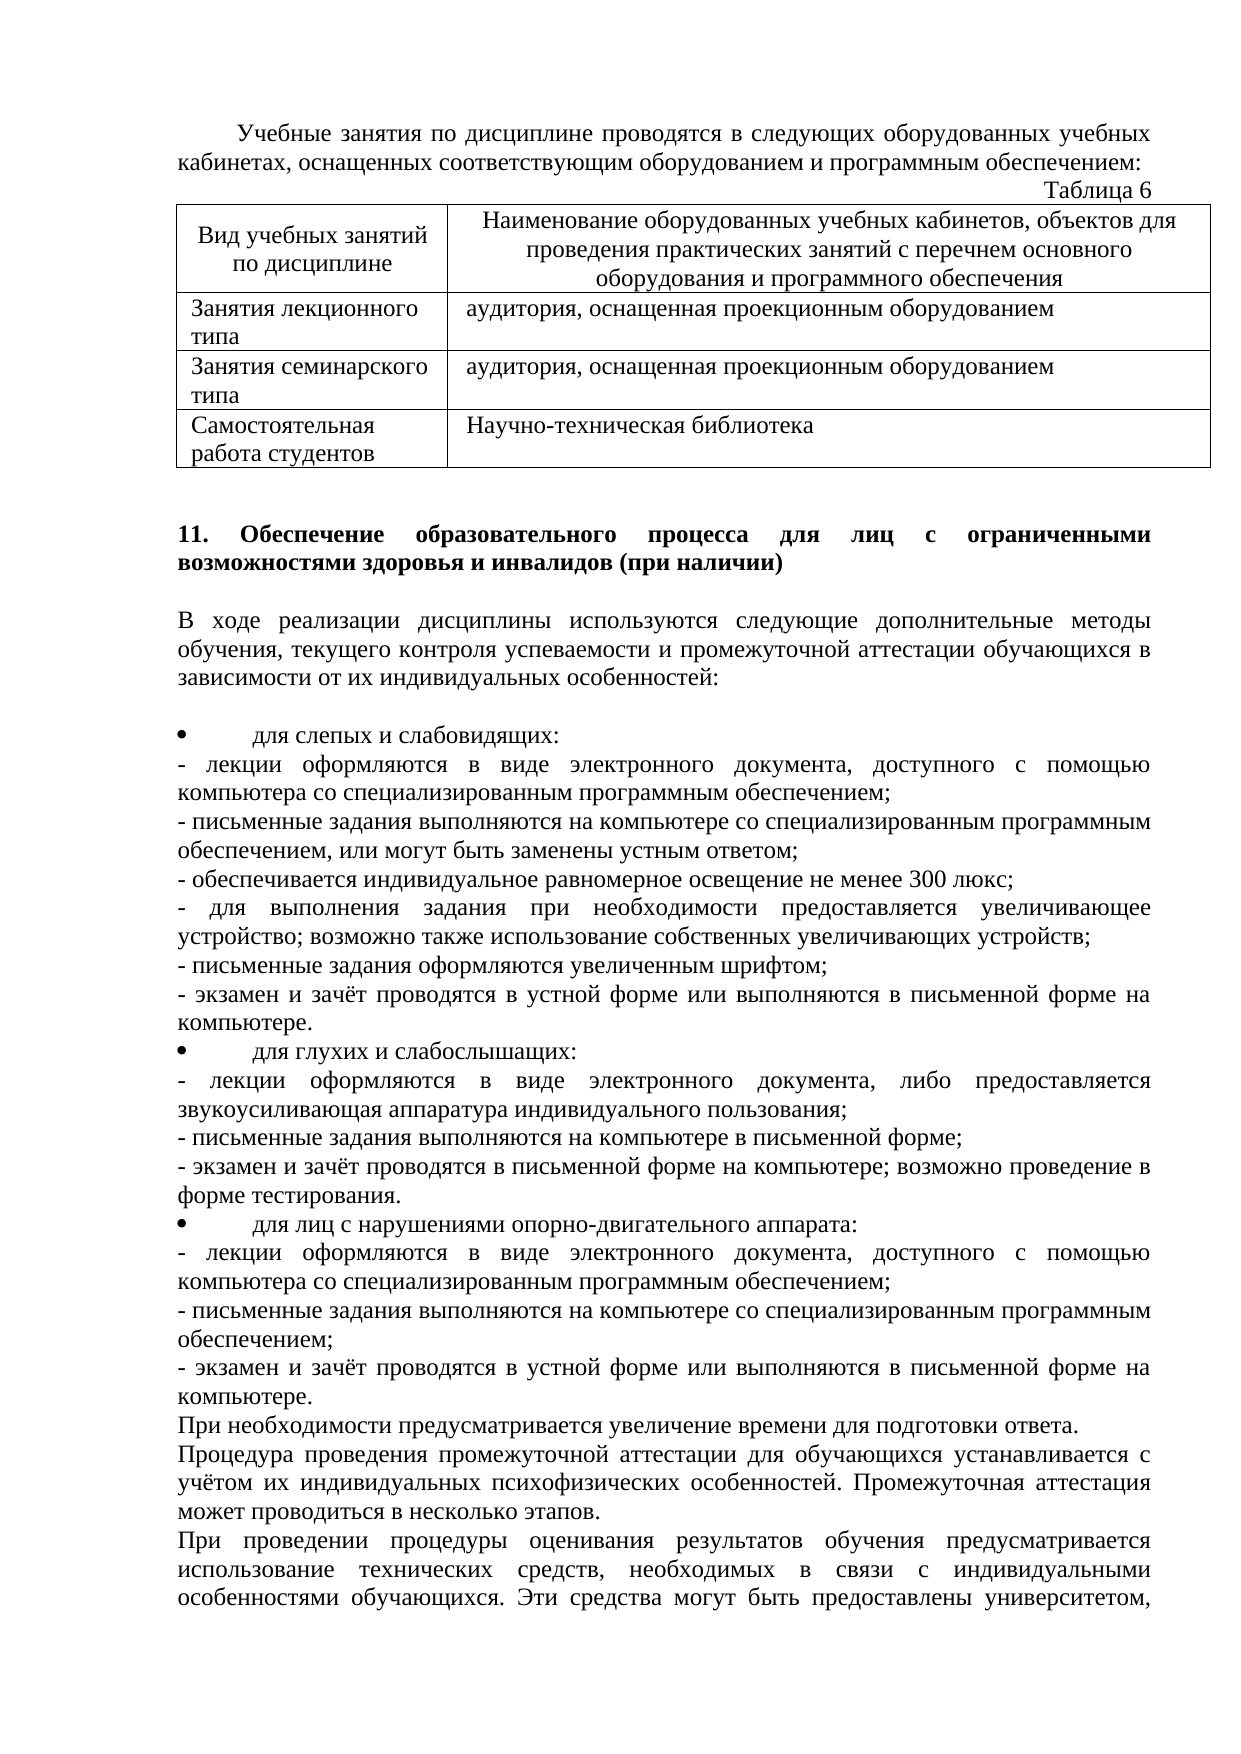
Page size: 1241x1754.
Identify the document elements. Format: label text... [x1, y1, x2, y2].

text - экзамен и зачёт проводятся в устной форме или выполняются в письменной форме на компьютере. [177, 979, 1152, 1036]
table_cell Самостоятельная работа студентов [177, 410, 447, 467]
text - письменные задания выполняются на компьютере в письменной форме; [177, 1122, 1152, 1151]
text - письменные задания выполняются на компьютере со специализированным программным обеспечением, или могут быть заменены устным ответом; [177, 806, 1152, 864]
text Таблица 6 [177, 176, 1152, 204]
text Процедура проведения промежуточной аттестации для обучающихся устанавливается с учётом их индивидуальных психофизических особенностей. Промежуточная аттестация может проводиться в несколько этапов. [177, 1439, 1152, 1525]
text При необходимости предусматривается увеличение времени для подготовки ответа. [177, 1410, 1152, 1439]
text - экзамен и зачёт проводятся в устной форме или выполняются в письменной форме на компьютере. [177, 1352, 1152, 1410]
text - лекции оформляются в виде электронного документа, доступного с помощью компьютера со специализированным программным обеспечением; [177, 1237, 1152, 1295]
text - для выполнения задания при необходимости предоставляется увеличивающее устройство; возможно также использование собственных увеличивающих устройств; [177, 892, 1152, 950]
text - письменные задания выполняются на компьютере со специализированным программным обеспечением; [177, 1295, 1152, 1352]
text - экзамен и зачёт проводятся в письменной форме на компьютере; возможно проведение в форме тестирования. [177, 1151, 1152, 1209]
list для лиц с нарушениями опорно-двигательного аппарата: [177, 1209, 1152, 1237]
table_cell аудитория, оснащенная проекционным оборудованием [448, 351, 1210, 409]
table_cell Научно-техническая библиотека [448, 410, 1210, 467]
text - лекции оформляются в виде электронного документа, либо предоставляется звукоусиливающая аппаратура индивидуального пользования; [177, 1065, 1152, 1122]
text - обеспечивается индивидуальное равномерное освещение не менее 300 люкс; [177, 864, 1152, 892]
list для глухих и слабослышащих: [177, 1036, 1152, 1065]
table_header Вид учебных занятий по дисциплине [177, 205, 447, 292]
list для слепых и слабовидящих: [177, 720, 1152, 749]
table_cell Занятия лекционного типа [177, 293, 447, 350]
text 11. Обеспечение образовательного процесса для лиц с ограниченными возможностями здоровья и инвалидов (при наличии) [177, 519, 1152, 576]
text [177, 1525, 1152, 1611]
table_header Наименование оборудованных учебных кабинетов, объектов для проведения практических занятий с перечнем основного оборудования и программного обеспечения [448, 205, 1210, 292]
text В ходе реализации дисциплины используются следующие дополнительные методы обучения, текущего контроля успеваемости и промежуточной аттестации обучающихся в зависимости от их индивидуальных особенностей: [177, 605, 1152, 691]
text - письменные задания оформляются увеличенным шрифтом; [177, 950, 1152, 979]
text Учебные занятия по дисциплине проводятся в следующих оборудованных учебных кабинетах, оснащенных соответствующим оборудованием и программным обеспечением: [177, 118, 1152, 176]
text - лекции оформляются в виде электронного документа, доступного с помощью компьютера со специализированным программным обеспечением; [177, 749, 1152, 806]
table_cell Занятия семинарского типа [177, 351, 447, 409]
table_cell аудитория, оснащенная проекционным оборудованием [448, 293, 1210, 350]
